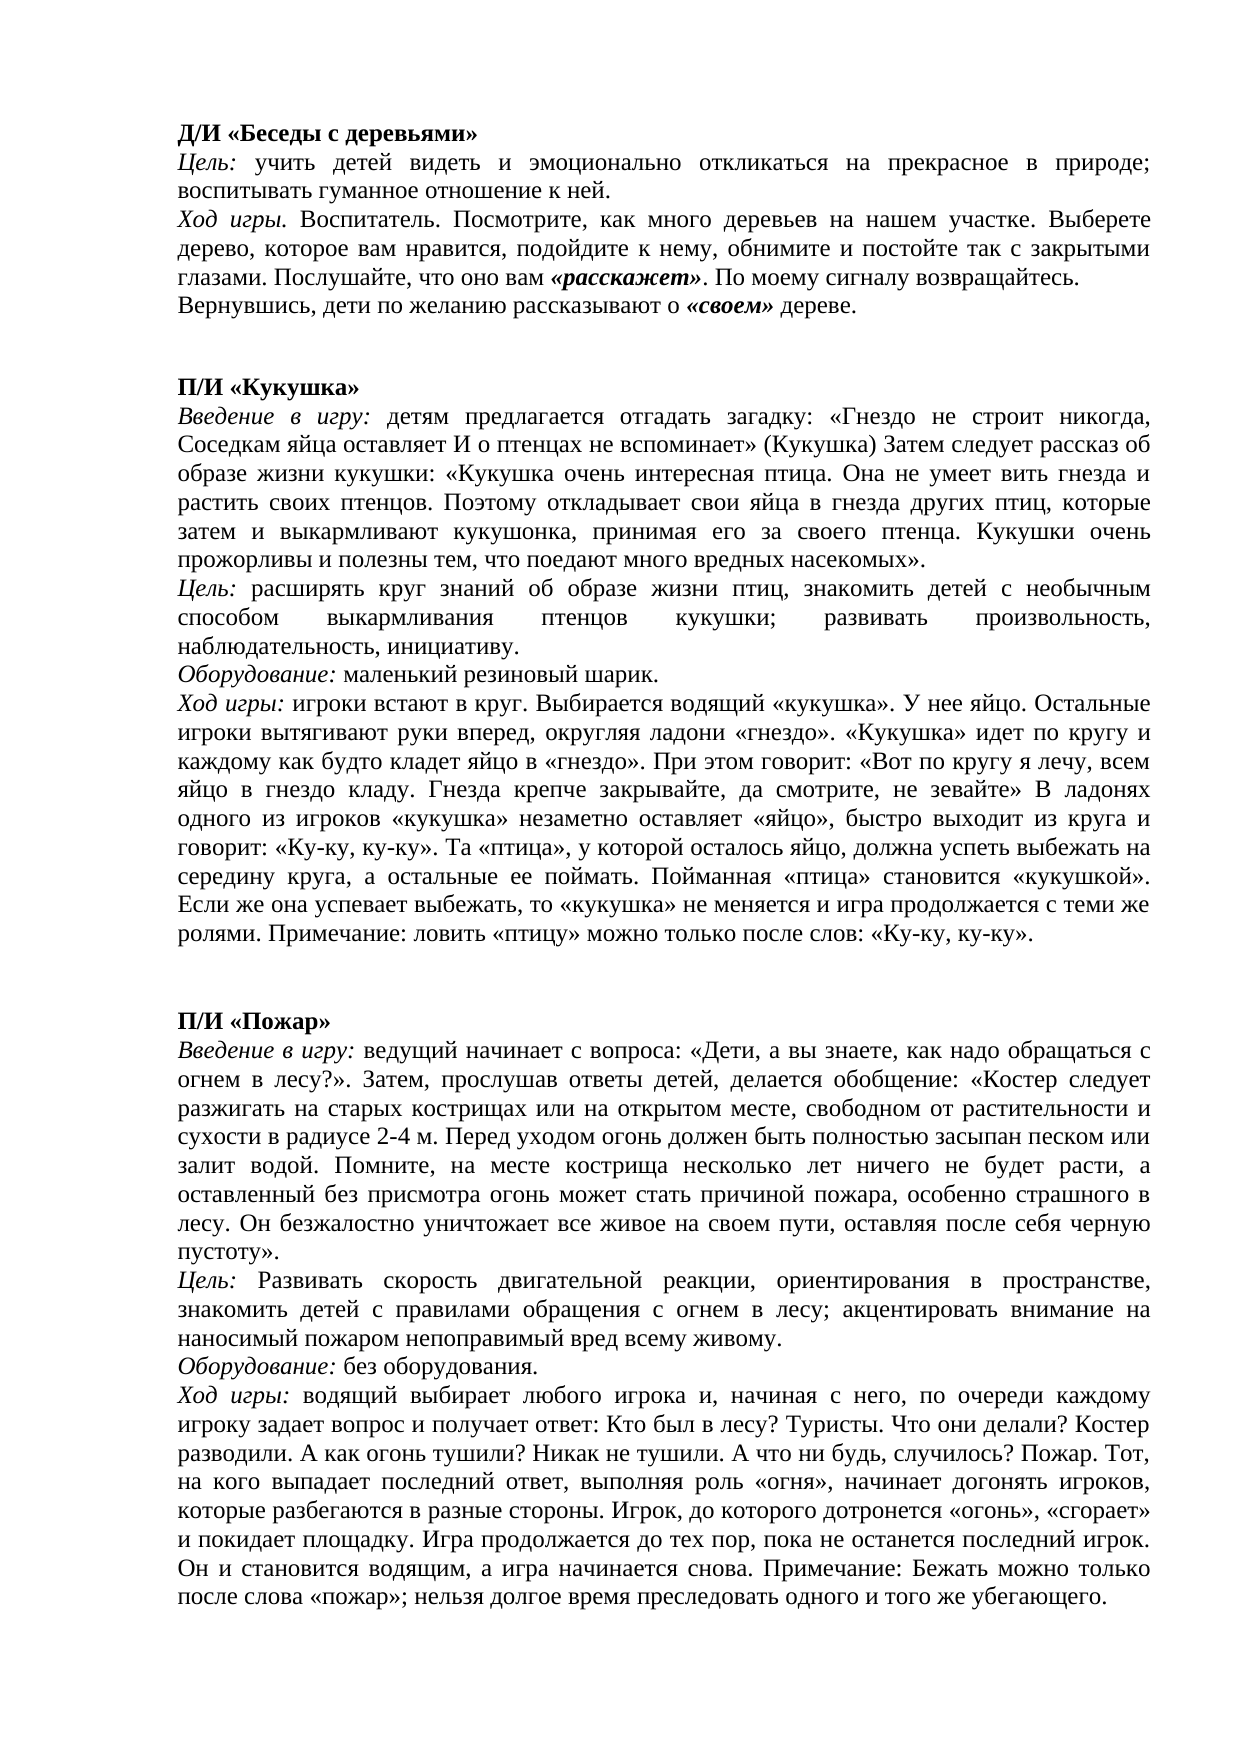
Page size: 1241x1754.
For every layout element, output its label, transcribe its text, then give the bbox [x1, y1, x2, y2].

text Оборудование: маленький резиновый шарик. [177, 659, 1152, 688]
text Цель: расширять круг знаний об образе жизни птиц, знакомить детей с необычным способом выкармливания птенцов кукушки; развивать произвольность, наблюдательность, инициативу. [177, 573, 1152, 659]
text Цель: учить детей видеть и эмоционально откликаться на прекрасное в природе; воспитывать гуманное отношение к ней. [177, 147, 1152, 204]
text Введение в игру: детям предлагается отгадать загадку: «Гнездо не строит никогда, Соседкам яйца оставляет И о птенцах не вспоминает» (Кукушка) Затем следует рассказ об образе жизни кукушки: «Кукушка очень интересная птица. Она не умеет вить гнезда и растить своих птенцов. Поэтому откладывает свои яйца в гнезда других птиц, которые затем и выкармливают кукушонка, принимая его за своего птенца. Кукушки очень прожорливы и полезны тем, что поедают много вредных насекомых». [177, 401, 1152, 573]
text Оборудование: без оборудования. [177, 1351, 1152, 1380]
text Ход игры: игроки встают в круг. Выбирается водящий «кукушка». У нее яйцо. Остальные игроки вытягивают руки вперед, округляя ладони «гнездо». «Кукушка» идет по кругу и каждому как будто кладет яйцо в «гнездо». При этом говорит: «Вот по кругу я лечу, всем яйцо в гнездо кладу. Гнезда крепче закрывайте, да смотрите, не зевайте» В ладонях одного из игроков «кукушка» незаметно оставляет «яйцо», быстро выходит из круга и говорит: «Ку-ку, ку-ку». Та «птица», у которой осталось яйцо, должна успеть выбежать на середину круга, а остальные ее поймать. Пойманная «птица» становится «кукушкой». Если же она успевает выбежать, то «кукушка» не меняется и игра продолжается с теми же ролями. Примечание: ловить «птицу» можно только после слов: «Ку-ку, ку-ку». [177, 688, 1152, 947]
text Д/И «Беседы с деревьями» [177, 118, 1152, 147]
text П/И «Кукушка» [177, 372, 1152, 401]
text Вернувшись, дети по желанию рассказывают о «своем» дереве. [177, 291, 1152, 319]
text Ход игры. Воспитатель. Посмотрите, как много деревьев на нашем участке. Выберете дерево, которое вам нравится, подойдите к нему, обнимите и постойте так с закрытыми глазами. Послушайте, что оно вам «расскажет». По моему сигналу возвращайтесь. [177, 204, 1152, 291]
text П/И «Пожар» [177, 1006, 1152, 1035]
text Цель: Развивать скорость двигательной реакции, ориентирования в пространстве, знакомить детей с правилами обращения с огнем в лесу; акцентировать внимание на наносимый пожаром непоправимый вред всему живому. [177, 1265, 1152, 1351]
text Введение в игру: ведущий начинает с вопроса: «Дети, а вы знаете, как надо обращаться с огнем в лесу?». Затем, прослушав ответы детей, делается обобщение: «Костер следует разжигать на старых кострищах или на открытом месте, свободном от растительности и сухости в радиусе 2-4 м. Перед уходом огонь должен быть полностью засыпан песком или залит водой. Помните, на месте кострища несколько лет ничего не будет расти, а оставленный без присмотра огонь может стать причиной пожара, особенно страшного в лесу. Он безжалостно уничтожает все живое на своем пути, оставляя после себя черную пустоту». [177, 1035, 1152, 1265]
text Ход игры: водящий выбирает любого игрока и, начиная с него, по очереди каждому игроку задает вопрос и получает ответ: Кто был в лесу? Туристы. Что они делали? Костер разводили. А как огонь тушили? Никак не тушили. А что ни будь, случилось? Пожар. Тот, на кого выпадает последний ответ, выполняя роль «огня», начинает догонять игроков, которые разбегаются в разные стороны. Игрок, до которого дотронется «огонь», «сгорает» и покидает площадку. Игра продолжается до тех пор, пока не останется последний игрок. Он и становится водящим, а игра начинается снова. Примечание: Бежать можно только после слова «пожар»; нельзя долгое время преследовать одного и того же убегающего. [177, 1380, 1152, 1610]
